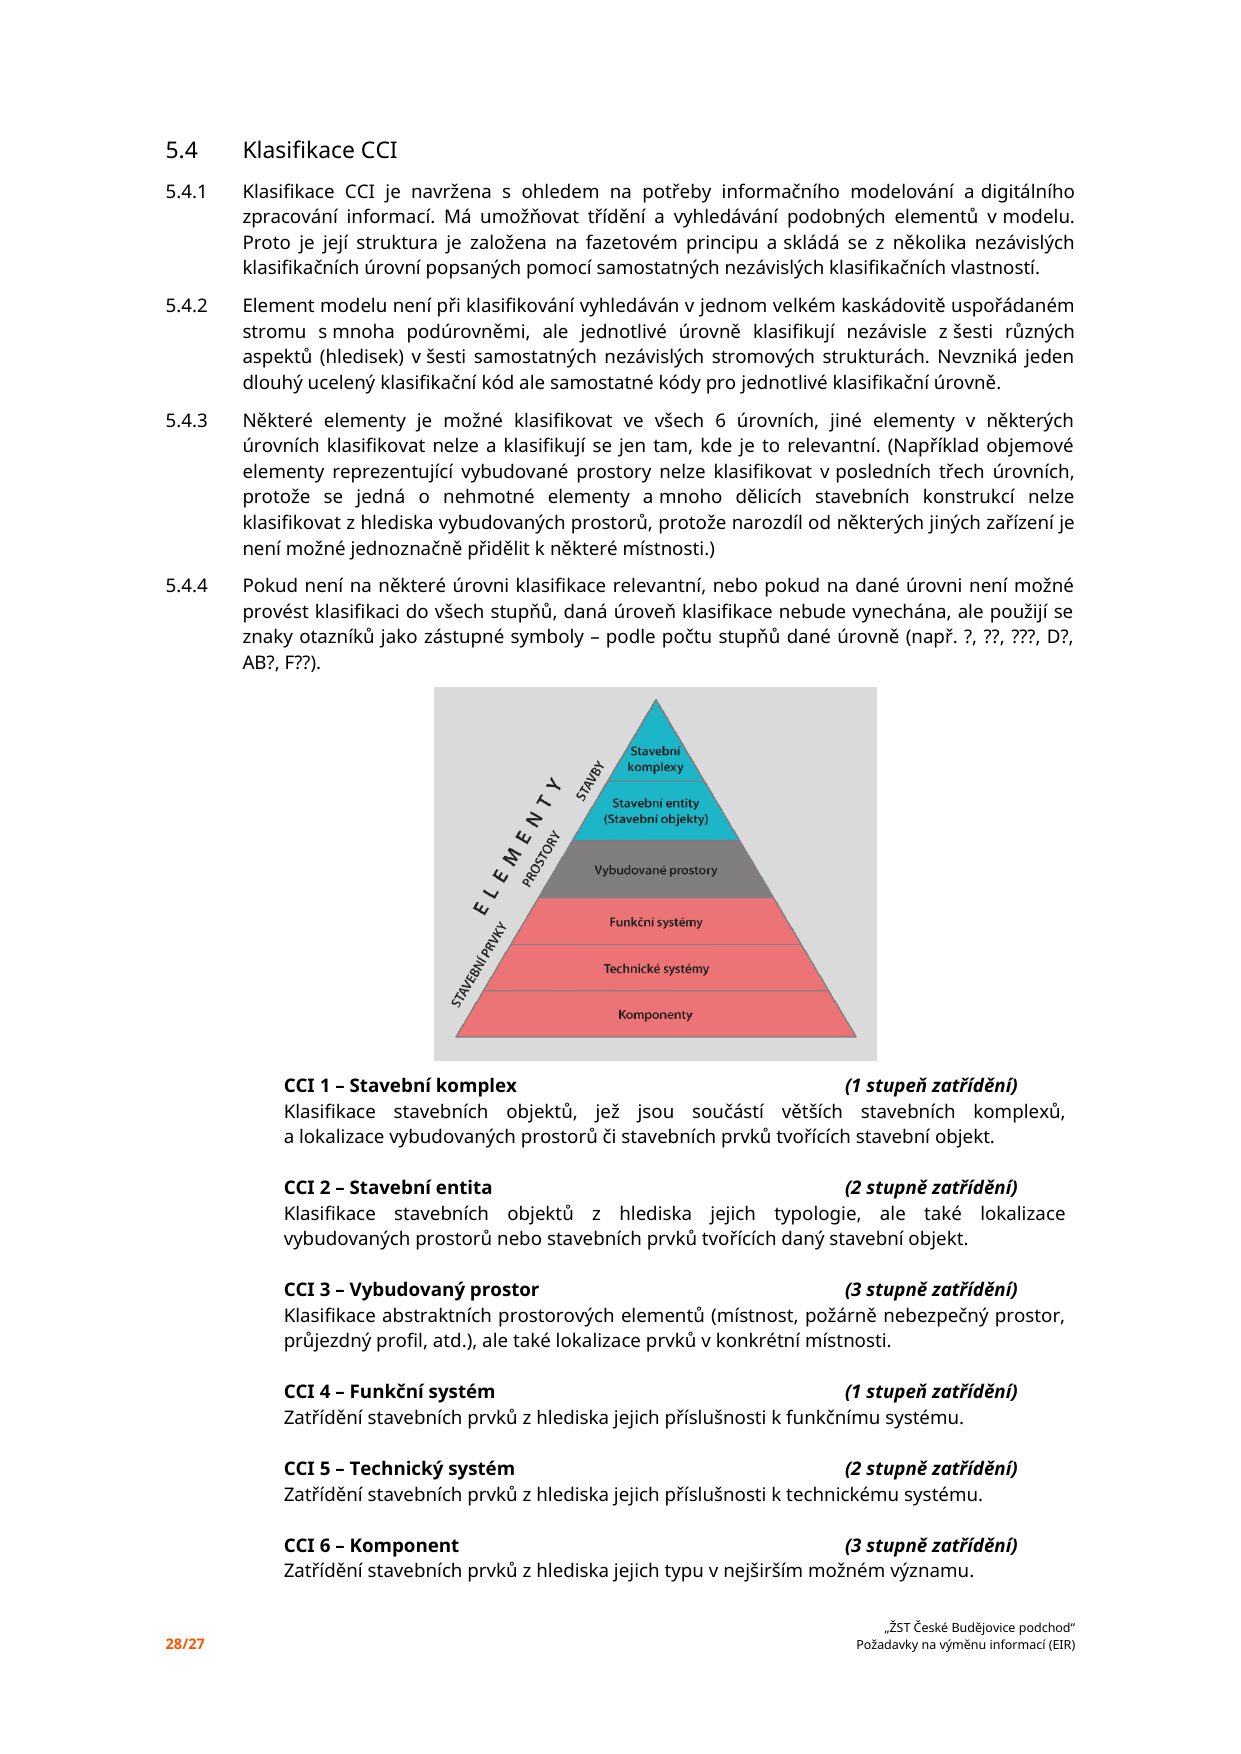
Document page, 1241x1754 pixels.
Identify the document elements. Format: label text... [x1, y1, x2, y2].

text Klasifikace CCI [165, 134, 1075, 166]
list Klasifikace stavebních objektů, jež jsou součástí větších stavebních komplexů, a lokalizace vybudovaných prostorů či stavebních prvků tvořících stavební objekt. [283, 1098, 1066, 1149]
text Některé elementy je možné klasifikovat ve všech 6 úrovních, jiné elementy v některých úrovních klasifikovat nelze a klasifikují se jen tam, kde je to relevantní. (Například objemové elementy reprezentující vybudované prostory nelze klasifikovat v posledních třech úrovních, protože se jedná o nehmotné elementy a mnoho dělicích stavebních konstrukcí nelze klasifikovat z hlediska vybudovaných prostorů, protože narozdíl od některých jiných zařízení je není možné jednoznačně přidělit k některé místnosti.) [165, 407, 1075, 560]
text Klasifikace CCI je navržena s ohledem na potřeby informačního modelování a digitálního zpracování informací. Má umožňovat třídění a vyhledávání podobných elementů v modelu. Proto je její struktura je založena na fazetovém principu a skládá se z několika nezávislých klasifikačních úrovní popsaných pomocí samostatných nezávislých klasifikačních vlastností. [165, 178, 1075, 280]
list Zatřídění stavebních prvků z hlediska jejich příslušnosti k technickému systému. [283, 1481, 1066, 1506]
list CCI 1 – Stavební komplex (1 stupeň zatřídění) [283, 1073, 1066, 1098]
list CCI 5 – Technický systém (2 stupně zatřídění) [283, 1455, 1066, 1481]
picture [434, 687, 877, 1061]
list Zatřídění stavebních prvků z hlediska jejich příslušnosti k funkčnímu systému. [283, 1404, 1066, 1430]
text Element modelu není při klasifikování vyhledáván v jednom velkém kaskádovitě uspořádaném stromu s mnoha podúrovněmi, ale jednotlivé úrovně klasifikují nezávisle z šesti různých aspektů (hledisek) v šesti samostatných nezávislých stromových strukturách. Nevzniká jeden dlouhý ucelený klasifikační kód ale samostatné kódy pro jednotlivé klasifikační úrovně. [165, 293, 1075, 395]
list CCI 6 – Komponent (3 stupně zatřídění) [283, 1532, 1066, 1557]
list Klasifikace abstraktních prostorových elementů (místnost, požárně nebezpečný prostor, průjezdný profil, atd.), ale také lokalizace prvků v konkrétní místnosti. [283, 1302, 1066, 1353]
list Zatřídění stavebních prvků z hlediska jejich typu v nejširším možném významu. [283, 1557, 1066, 1583]
list CCI 4 – Funkční systém (1 stupeň zatřídění) [283, 1379, 1066, 1404]
list CCI 2 – Stavební entita (2 stupně zatřídění) [283, 1175, 1066, 1200]
list CCI 3 – Vybudovaný prostor (3 stupně zatřídění) [283, 1277, 1066, 1302]
text Pokud není na některé úrovni klasifikace relevantní, nebo pokud na dané úrovni není možné provést klasifikaci do všech stupňů, daná úroveň klasifikace nebude vynechána, ale použijí se znaky otazníků jako zástupné symboly – podle počtu stupňů dané úrovně (např. ?, ??, ???, D?, AB?, F??). [165, 573, 1075, 675]
list Klasifikace stavebních objektů z hlediska jejich typologie, ale také lokalizace vybudovaných prostorů nebo stavebních prvků tvořících daný stavební objekt. [283, 1200, 1066, 1251]
